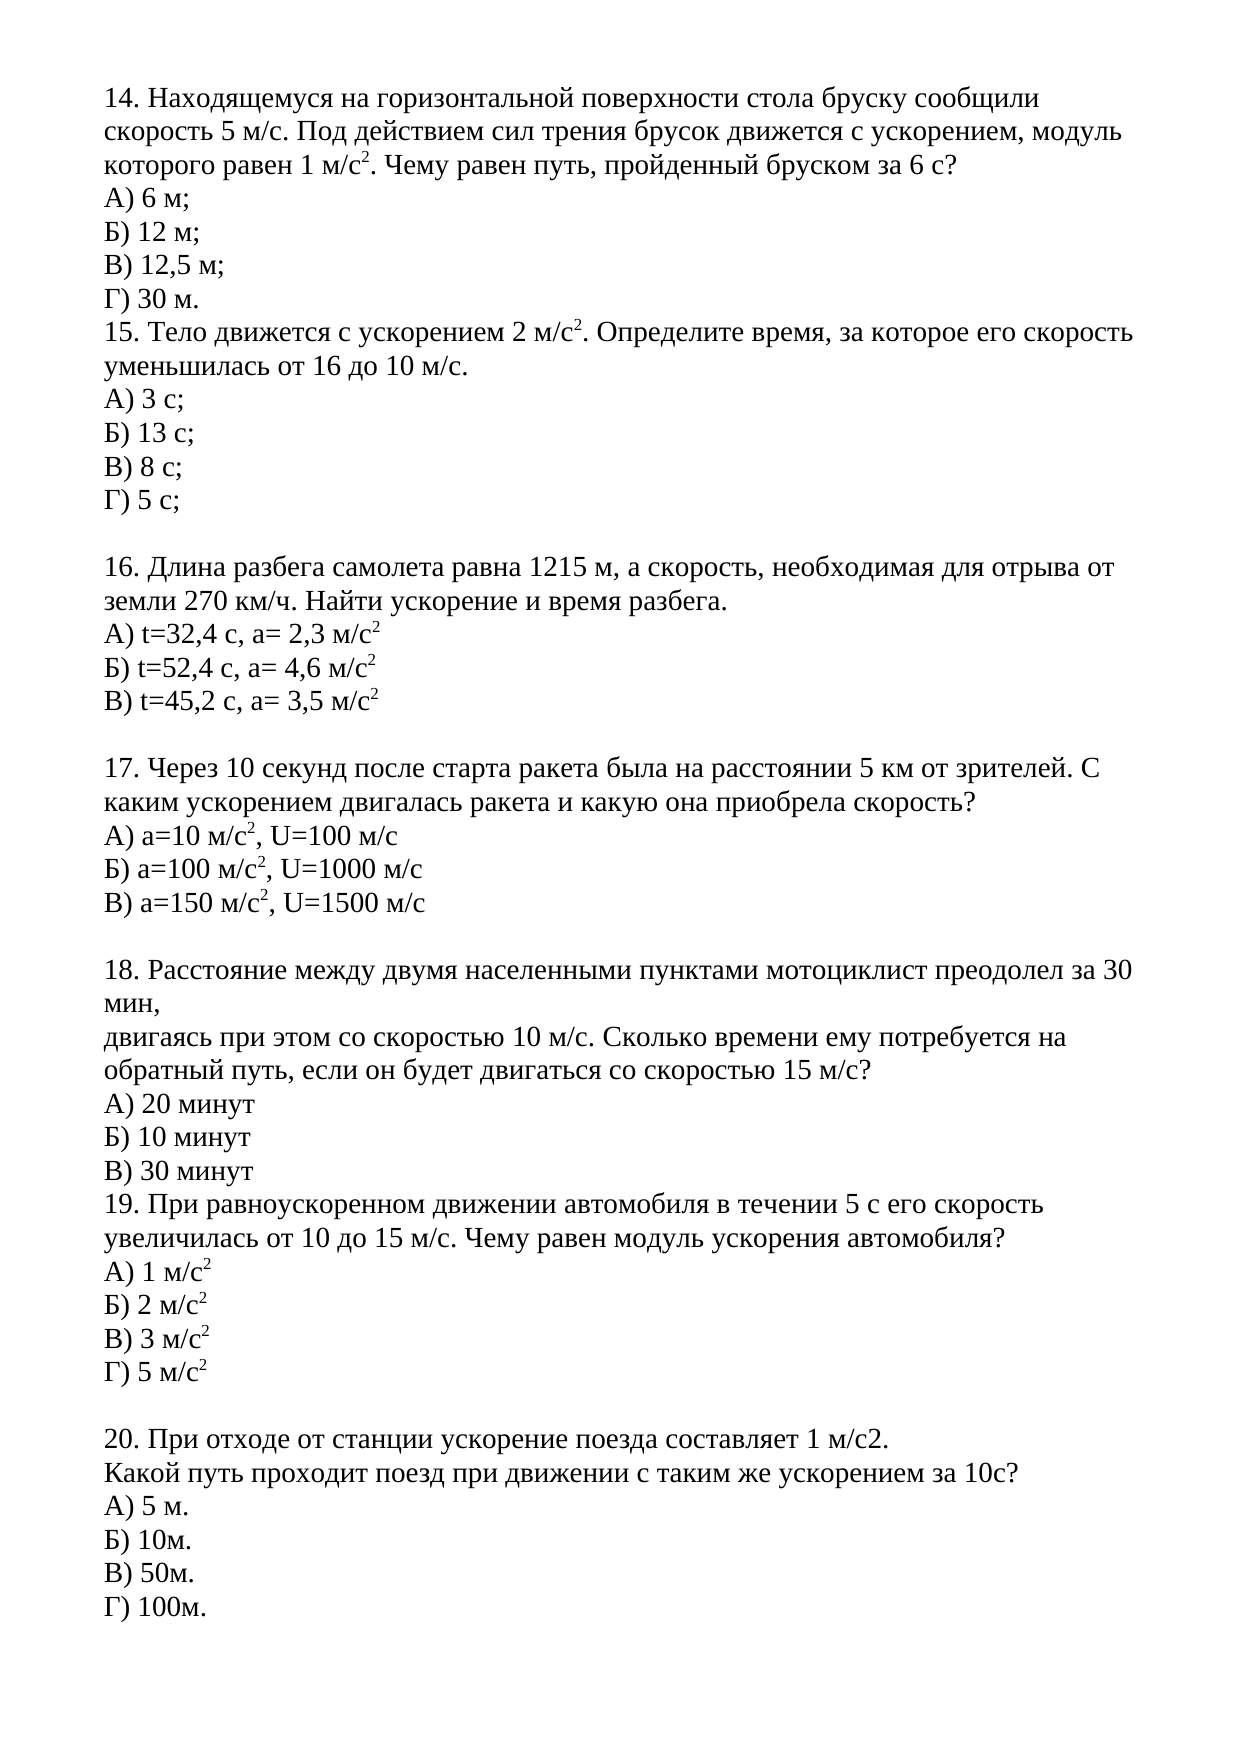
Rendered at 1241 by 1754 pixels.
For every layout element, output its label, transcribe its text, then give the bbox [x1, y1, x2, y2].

text В) 30 минут [103, 1153, 1137, 1187]
text В) 8 с; [103, 449, 1137, 482]
text двигаясь при этом со скоростью 10 м/c. Сколько времени ему потребуется на обратный путь, если он будет двигаться со скоростью 15 м/с? [103, 1019, 1137, 1086]
text В) 50м. [103, 1556, 1137, 1589]
text 14. Находящемуся на горизонтальной поверхности стола бруску сообщили скорость 5 м/с. Под действием сил трения брусок движется с ускорением, модуль которого равен 1 м/с2. Чему равен путь, пройденный бруском за 6 с? [103, 80, 1137, 180]
text А) t=32,4 c, a= 2,3 м/с2 [103, 616, 1137, 650]
text А) а=10 м/с2, U=100 м/с [103, 818, 1137, 851]
text Б) а=100 м/с2, U=1000 м/с [103, 851, 1137, 885]
text Б) 13 с; [103, 415, 1137, 449]
text Какой путь проходит поезд при движении с таким же ускорением за 10с? [103, 1455, 1137, 1488]
text 19. При равноускоренном движении автомобиля в течении 5 с его скорость увеличилась от 10 до 15 м/с. Чему равен модуль ускорения автомобиля? [103, 1187, 1137, 1254]
text 20. При отходе от станции ускорение поезда составляет 1 м/с2. [103, 1421, 1137, 1455]
text 16. Длина разбега самолета равна 1215 м, а скорость, необходимая для отрыва от земли 270 км/ч. Найти ускорение и время разбега. [103, 549, 1137, 616]
text А) 3 с; [103, 382, 1137, 415]
text А) 1 м/с2 Б) 2 м/с2 В) 3 м/с2 Г) 5 м/с2 [103, 1254, 1137, 1388]
text Г) 100м. [103, 1589, 1137, 1623]
text Б) t=52,4 c, a= 4,6 м/с2 [103, 650, 1137, 683]
text Б) 12 м; [103, 214, 1137, 247]
text А) 6 м; [103, 180, 1137, 214]
text А) 5 м. [103, 1488, 1137, 1522]
text В) 12,5 м; Г) 30 м. [103, 247, 1137, 314]
text 18. Расстояние между двумя населенными пунктами мотоциклист преодолел за 30 мин, [103, 952, 1137, 1019]
text Б) 10 минут [103, 1119, 1137, 1153]
text А) 20 минут [103, 1086, 1137, 1119]
text В) а=150 м/с2, U=1500 м/с [103, 885, 1137, 918]
text 15. Тело движется с ускорением 2 м/с2. Определите время, за которое его скорость уменьшилась от 16 до 10 м/с. [103, 314, 1137, 382]
text В) t=45,2 c, a= 3,5 м/с2 [103, 683, 1137, 717]
text Г) 5 с; [103, 482, 1137, 516]
text Б) 10м. [103, 1522, 1137, 1556]
text 17. Через 10 секунд после старта ракета была на расстоянии 5 км от зрителей. С каким ускорением двигалась ракета и какую она приобрела скорость? [103, 751, 1137, 818]
